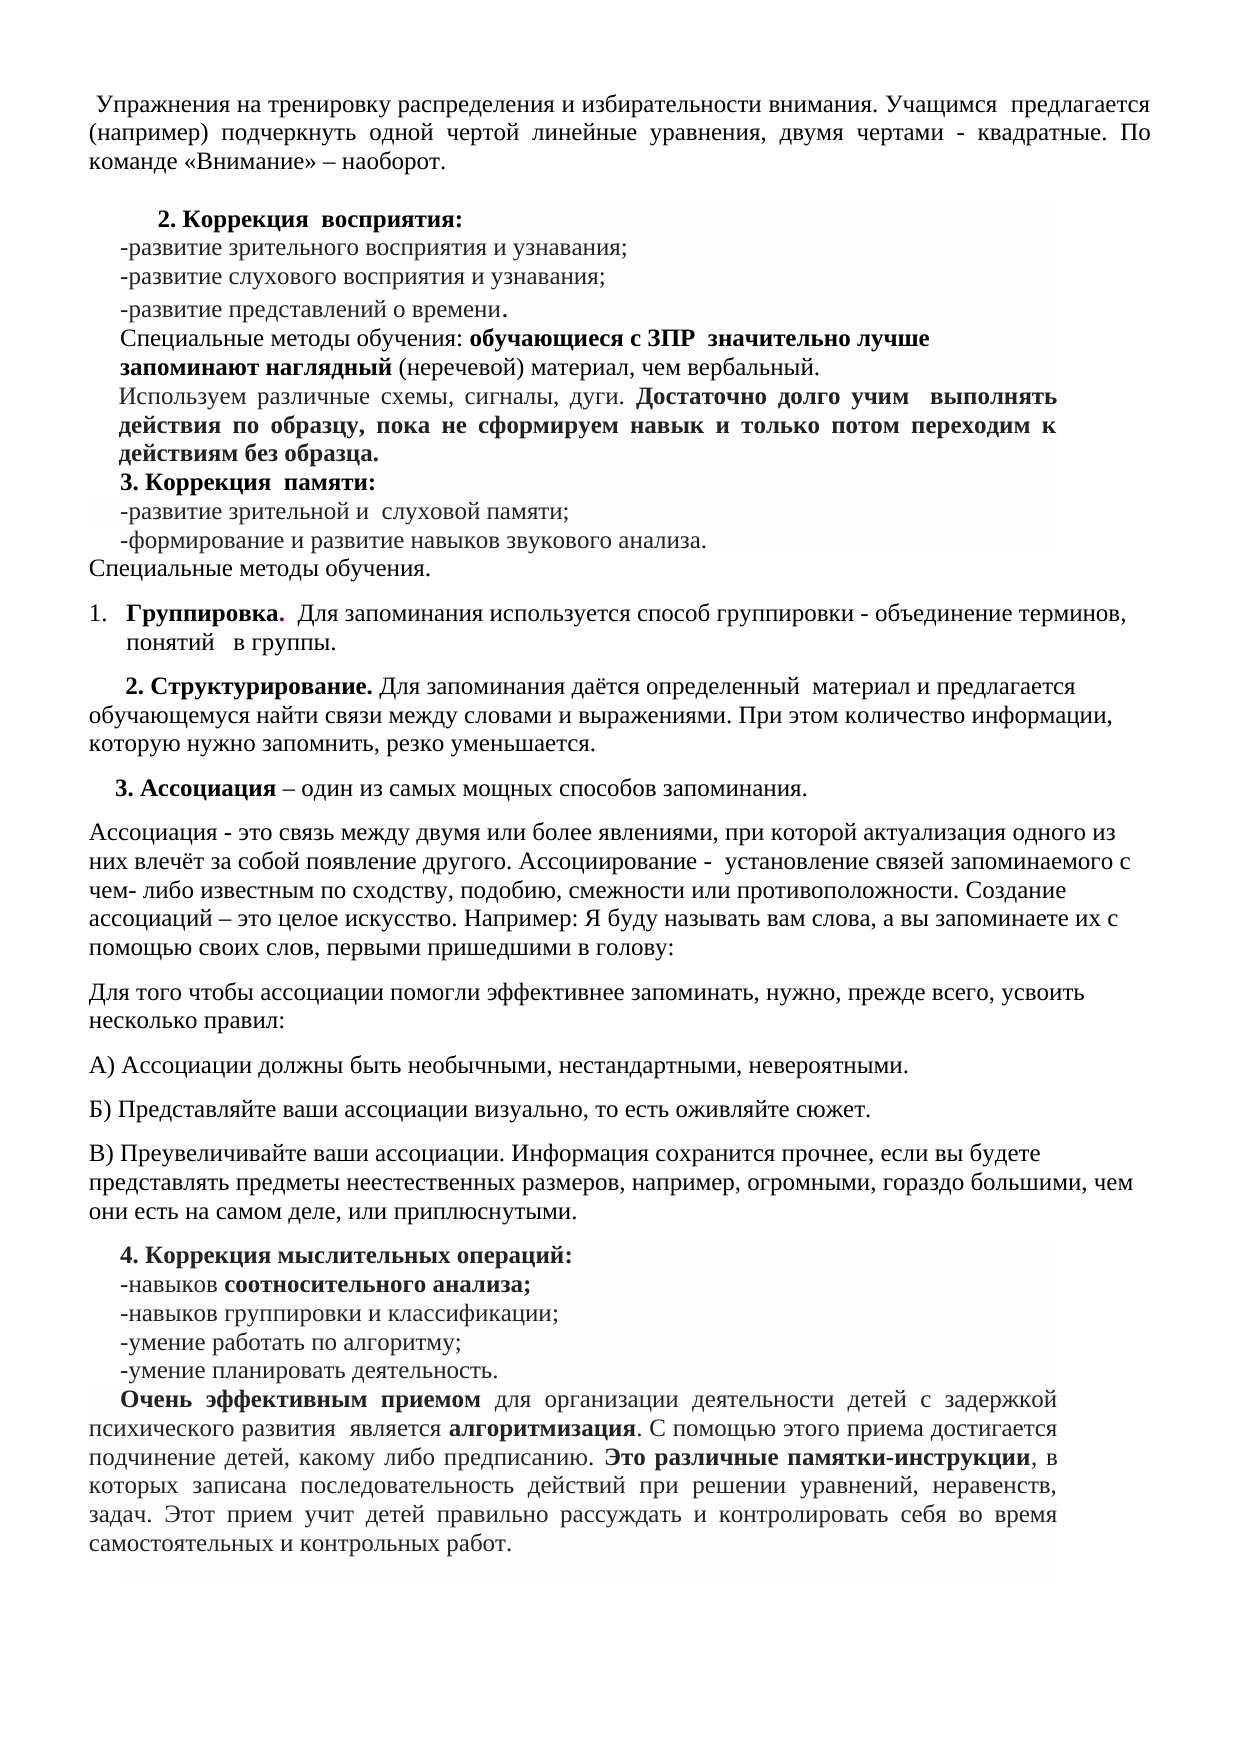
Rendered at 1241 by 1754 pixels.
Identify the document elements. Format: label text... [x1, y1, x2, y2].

text Ассоциация - это связь между двумя или более явлениями, при которой актуализация одного из них влечёт за собой появление другого. Ассоциирование - установление связей запоминаемого с чем- либо известным по сходству, подобию, смежности или противоположности. Создание ассоциаций – это целое искусство. Например: Я буду называть вам слова, а вы запоминаете их с помощью своих слов, первыми пришедшими в голову: [89, 817, 1152, 961]
text -навыков соотносительного анализа; [120, 1269, 1058, 1298]
text Для того чтобы ассоциации помогли эффективнее запоминать, нужно, прежде всего, усвоить несколько правил: [89, 977, 1152, 1034]
text 3. Коррекция памяти: [120, 467, 1058, 496]
text -формирование и развитие навыков звукового анализа. [120, 525, 1058, 553]
text Очень эффективным приемом для организации деятельности детей с задержкой психического развития является алгоритмизация. С помощью этого приема достигается подчинение детей, какому либо предписанию. Это различные памятки-инструкции, в которых записана последовательность действий при решении уравнений, неравенств, задач. Этот прием учит детей правильно рассуждать и контролировать себя во время самостоятельных и контрольных работ. [89, 1384, 1058, 1557]
text -развитие представлений о времени. [120, 290, 1058, 323]
text -умение планировать деятельность. [120, 1355, 1058, 1384]
text Используем различные схемы, сигналы, дуги. Достаточно долго учим выполнять действия по образцу, пока не сформируем навык и только потом переходим к действиям без образца. [118, 381, 1058, 467]
text Упражнения на тренировку распределения и избирательности внимания. Учащимся предлагается (например) подчеркнуть одной чертой линейные уравнения, двумя чертами - квадратные. По команде «Внимание» – наоборот. [89, 89, 1152, 175]
text -развитие зрительного восприятия и узнавания; [120, 232, 1058, 261]
text -развитие слухового восприятия и узнавания; [120, 261, 1058, 290]
text В) Преувеличивайте ваши ассоциации. Информация сохранится прочнее, если вы будете представлять предметы неестественных размеров, например, огромными, гораздо большими, чем они есть на самом деле, или приплюснутыми. [89, 1138, 1152, 1225]
list Группировка. Для запоминания используется способ группировки - объединение терминов, понятий в группы. [89, 598, 1152, 655]
text 3. Ассоциация – один из самых мощных способов запоминания. [89, 773, 1152, 802]
text Б) Представляйте ваши ассоциации визуально, то есть оживляйте сюжет. [89, 1094, 1152, 1123]
text А) Ассоциации должны быть необычными, нестандартными, невероятными. [89, 1050, 1152, 1078]
text Специальные методы обучения: обучающиеся с ЗПР значительно лучше запоминают наглядный (неречевой) материал, чем вербальный. [120, 323, 1058, 381]
text 2. Структурирование. Для запоминания даётся определенный материал и предлагается обучающемуся найти связи между словами и выражениями. При этом количество информации, которую нужно запомнить, резко уменьшается. [89, 671, 1152, 757]
text -навыков группировки и классификации; [120, 1298, 1058, 1327]
text Специальные методы обучения. [89, 553, 1152, 582]
text 2. Коррекция восприятия: [120, 204, 1058, 232]
text -развитие зрительной и слуховой памяти; [89, 496, 1058, 525]
text 4. Коррекция мыслительных операций: [120, 1240, 1058, 1269]
text -умение работать по алгоритму; [120, 1327, 1058, 1355]
